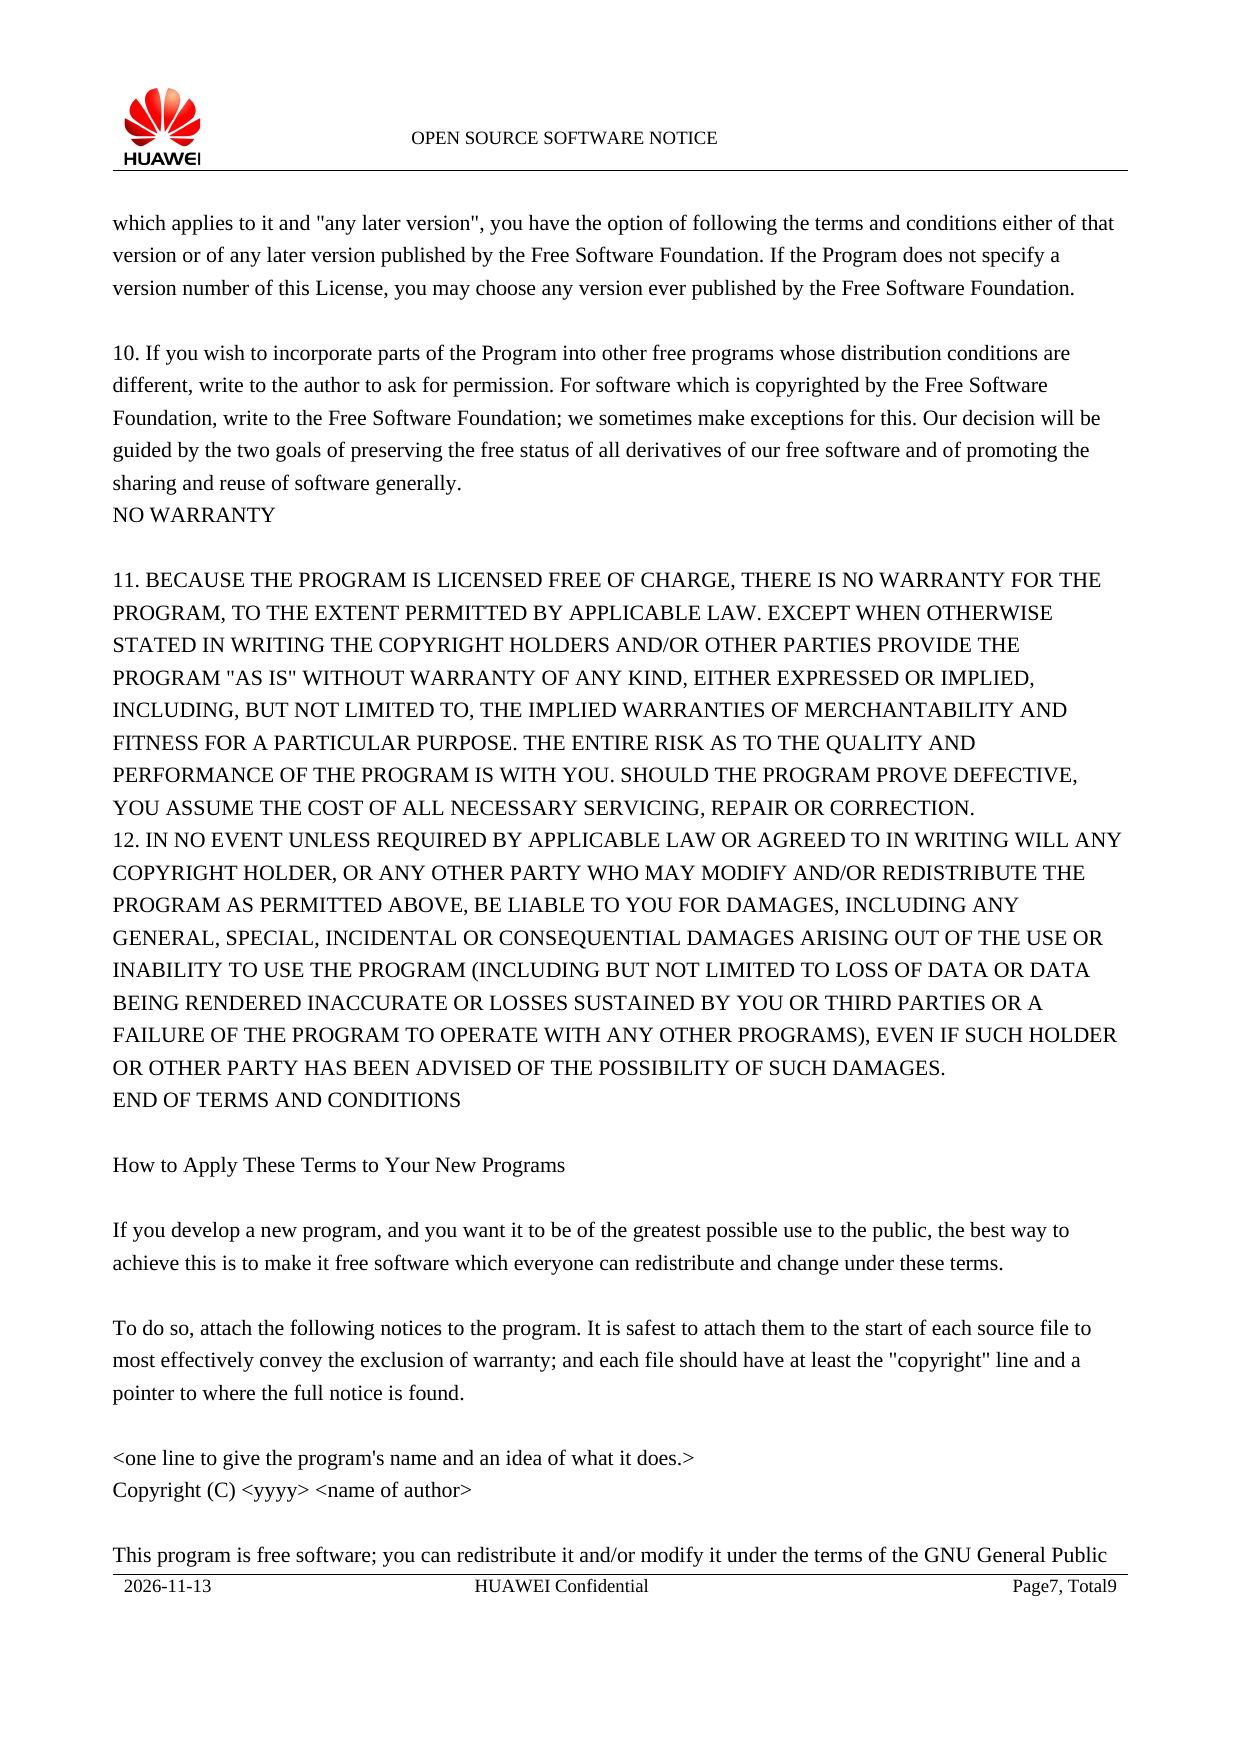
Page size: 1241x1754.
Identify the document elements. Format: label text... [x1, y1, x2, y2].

picture [124, 88, 201, 165]
